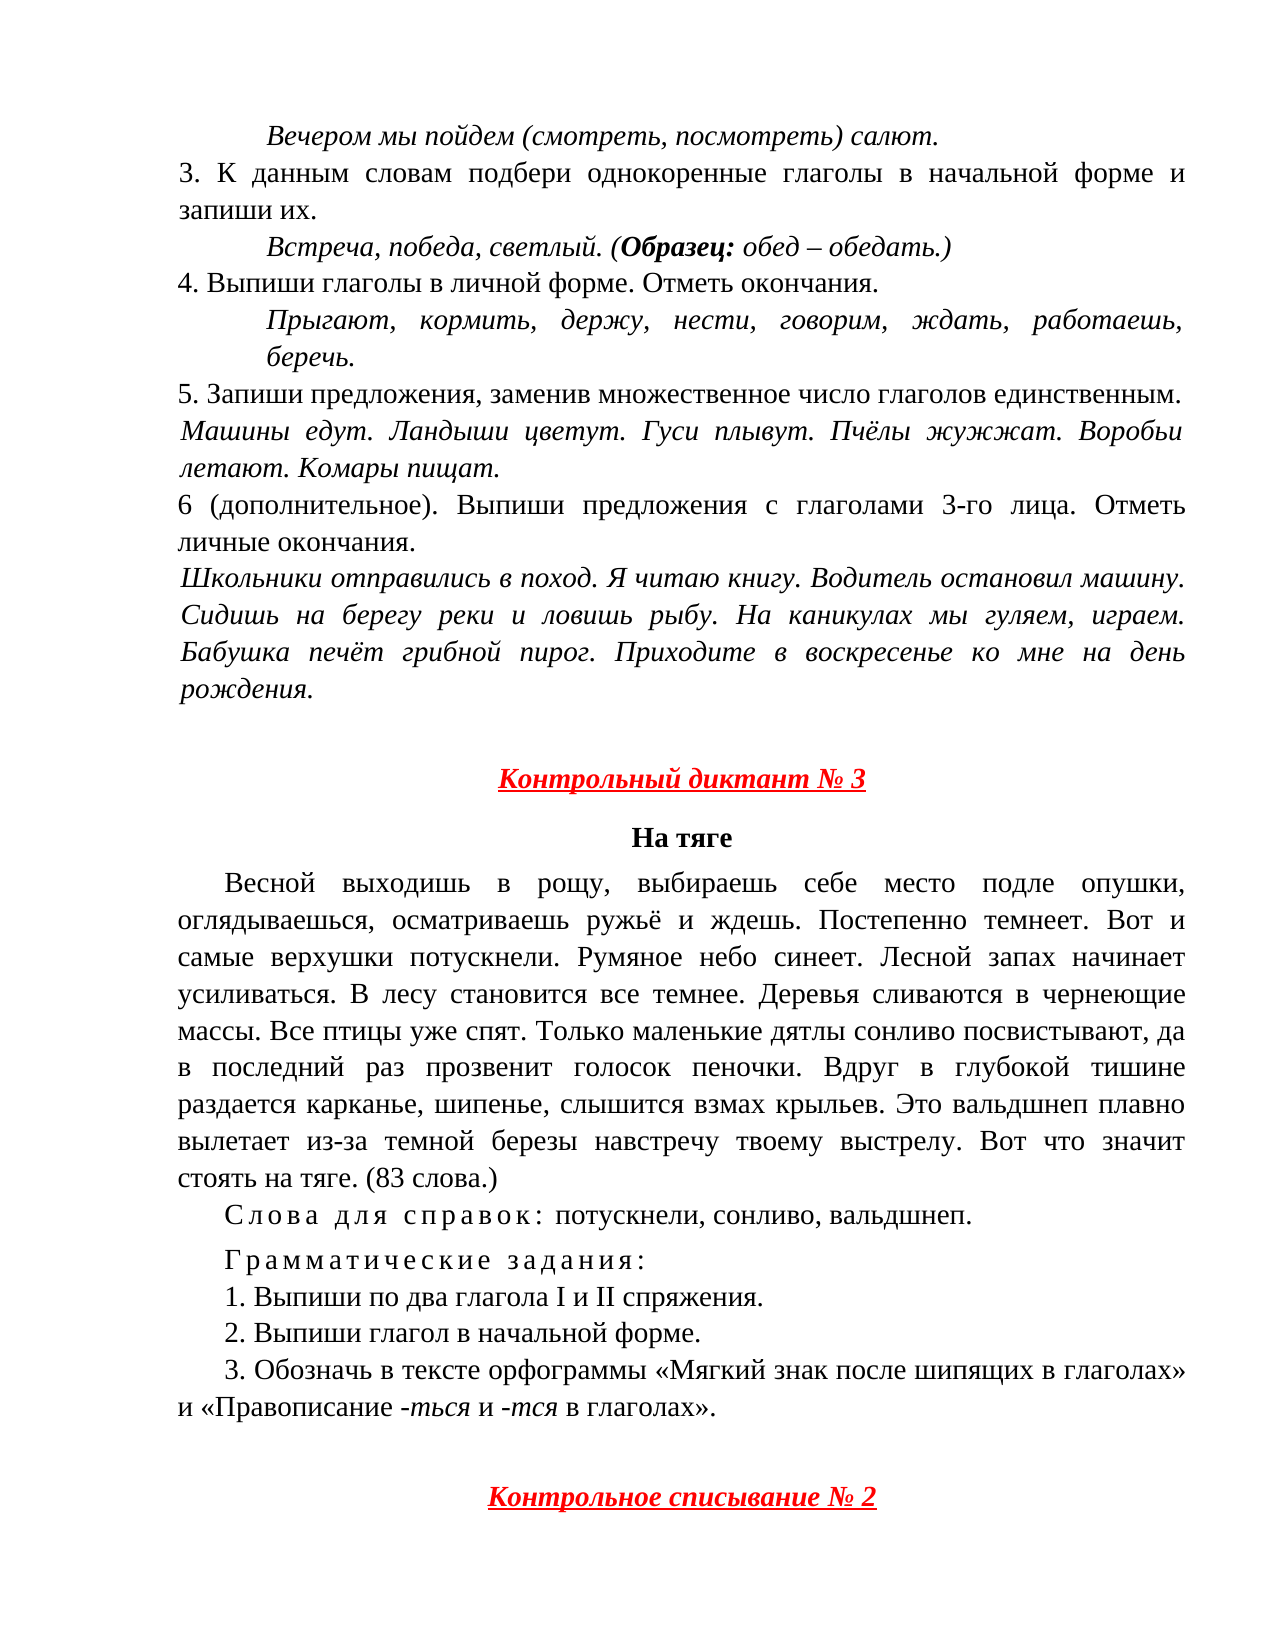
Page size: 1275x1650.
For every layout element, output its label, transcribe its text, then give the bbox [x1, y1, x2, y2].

text Школьники отправились в поход. Я читаю книгу. Водитель остановил машину. Сидишь на берегу реки и ловишь рыбу. На каникулах мы гуляем, играем. Бабушка печёт грибной пирог. Приходите в воскресенье ко мне на день рождения. [180, 561, 1186, 705]
text Машины едут. Ландыши цветут. Гуси плывут. Пчёлы жужжат. Воробьи летают. Комары пищат. [180, 413, 1183, 483]
text Прыгают, кормить, держу, нести, говорим, ждать, работаешь, беречь. [266, 302, 1183, 373]
text На тяге [177, 821, 1186, 854]
text Грамматические задания: [177, 1242, 1186, 1275]
text 5. Запиши предложения, заменив множественное число глаголов единственным. [177, 376, 1186, 410]
text 1. Выпиши по два глагола I и II спряжения. [177, 1279, 1186, 1312]
text Встреча, победа, светлый. (Образец: обед – обедать.) [266, 229, 1186, 262]
text Контрольный диктант № 3 [177, 761, 1186, 795]
text 6 (дополнительное). Выпиши предложения с глаголами 3-го лица. Отметь личные окончания. [177, 487, 1186, 557]
text Весной выходишь в рощу, выбираешь себе место подле опушки, оглядываешься, осматриваешь ружьё и ждешь. Постепенно темнеет. Вот и самые верхушки потускнели. Румяное небо синеет. Лесной запах начинает усиливаться. В лесу становится все темнее. Деревья сливаются в чернеющие массы. Все птицы уже спят. Только маленькие дятлы сонливо посвистывают, да в последний раз прозвенит голосок пеночки. Вдруг в глубокой тишине раздается карканье, шипенье, слышится взмах крыльев. Это вальдшнеп плавно вылетает из-за темной березы навстречу твоему выстрелу. Вот что значит стоять на тяге. (83 слова.) [177, 865, 1186, 1194]
text 3. Обозначь в тексте орфограммы «Мягкий знак после шипящих в глаголах» и «Правописание -ться и -тся в глаголах». [177, 1352, 1186, 1423]
text 2. Выпиши глагол в начальной форме. [177, 1316, 1186, 1349]
text 4. Выпиши глаголы в личной форме. Отметь окончания. [177, 266, 1183, 299]
text Слова для справок: потускнели, сонливо, вальдшнеп. [177, 1197, 1186, 1231]
text 3. К данным словам подбери однокоренные глаголы в начальной форме и запиши их. [179, 155, 1186, 225]
text Контрольное списывание № 2 [177, 1479, 1186, 1513]
text Вечером мы пойдем (смотреть, посмотреть) салют. [266, 118, 1183, 152]
